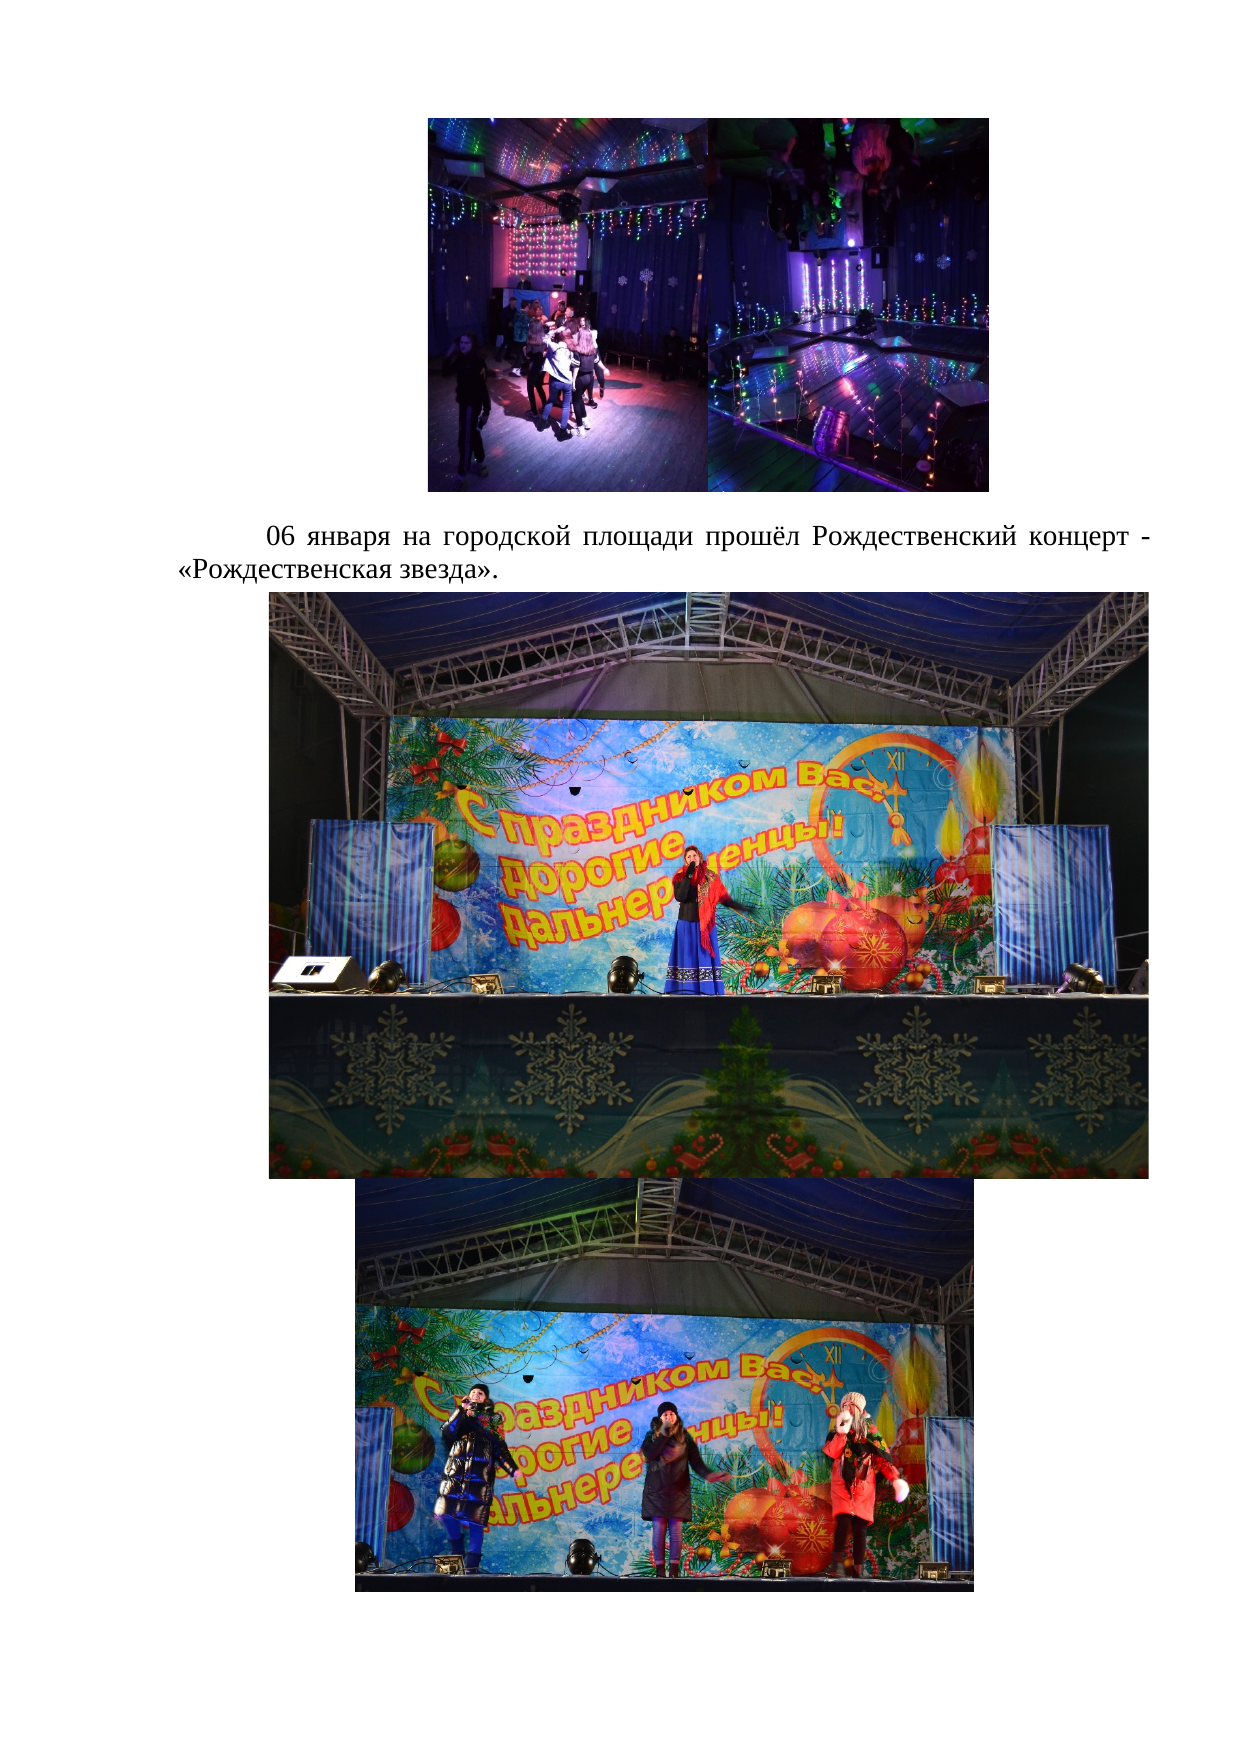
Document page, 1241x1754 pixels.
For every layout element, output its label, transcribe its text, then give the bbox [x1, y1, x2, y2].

text 06 января на городской площади прошёл Рождественский концерт - «Рождественская звезда». [177, 518, 1152, 585]
picture [268, 592, 1149, 1592]
picture [427, 118, 989, 492]
